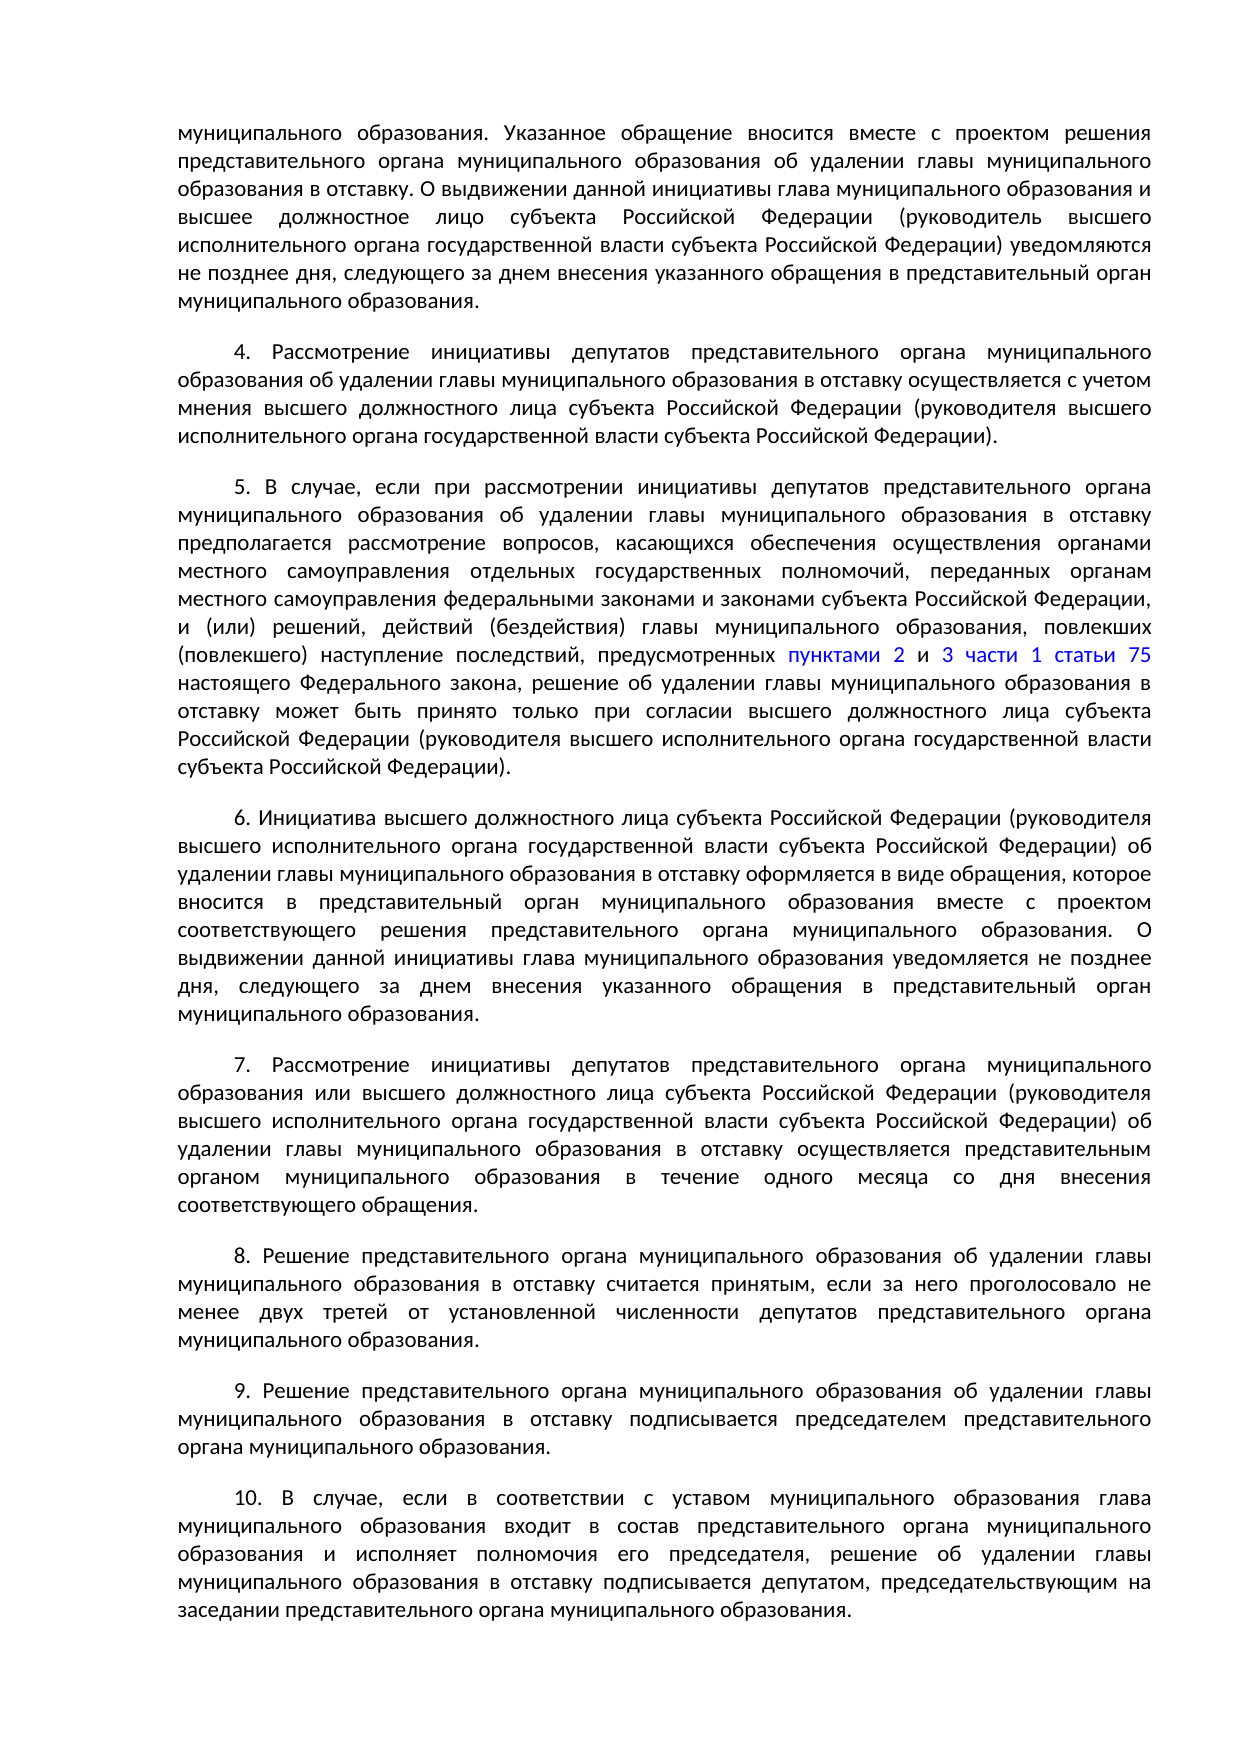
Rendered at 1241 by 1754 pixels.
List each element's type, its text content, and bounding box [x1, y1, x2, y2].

text 10. В случае, если в соответствии с уставом муниципального образования глава муниципального образования входит в состав представительного органа муниципального образования и исполняет полномочия его председателя, решение об удалении главы муниципального образования в отставку подписывается депутатом, председательствующим на заседании представительного органа муниципального образования. [177, 1483, 1152, 1623]
text 7. Рассмотрение инициативы депутатов представительного органа муниципального образования или высшего должностного лица субъекта Российской Федерации (руководителя высшего исполнительного органа государственной власти субъекта Российской Федерации) об удалении главы муниципального образования в отставку осуществляется представительным органом муниципального образования в течение одного месяца со дня внесения соответствующего обращения. [177, 1050, 1152, 1218]
text 4. Рассмотрение инициативы депутатов представительного органа муниципального образования об удалении главы муниципального образования в отставку осуществляется с учетом мнения высшего должностного лица субъекта Российской Федерации (руководителя высшего исполнительного органа государственной власти субъекта Российской Федерации). [177, 337, 1152, 449]
text 8. Решение представительного органа муниципального образования об удалении главы муниципального образования в отставку считается принятым, если за него проголосовало не менее двух третей от установленной численности депутатов представительного органа муниципального образования. [177, 1241, 1152, 1353]
text 6. Инициатива высшего должностного лица субъекта Российской Федерации (руководителя высшего исполнительного органа государственной власти субъекта Российской Федерации) об удалении главы муниципального образования в отставку оформляется в виде обращения, которое вносится в представительный орган муниципального образования вместе с проектом соответствующего решения представительного органа муниципального образования. О выдвижении данной инициативы глава муниципального образования уведомляется не позднее дня, следующего за днем внесения указанного обращения в представительный орган муниципального образования. [177, 803, 1152, 1027]
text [177, 118, 1152, 314]
text 5. В случае, если при рассмотрении инициативы депутатов представительного органа муниципального образования об удалении главы муниципального образования в отставку предполагается рассмотрение вопросов, касающихся обеспечения осуществления органами местного самоуправления отдельных государственных полномочий, переданных органам местного самоуправления федеральными законами и законами субъекта Российской Федерации, и (или) решений, действий (бездействия) главы муниципального образования, повлекших (повлекшего) наступление последствий, предусмотренных пунктами 2 и 3 части 1 статьи 75 настоящего Федерального закона, решение об удалении главы муниципального образования в отставку может быть принято только при согласии высшего должностного лица субъекта Российской Федерации (руководителя высшего исполнительного органа государственной власти субъекта Российской Федерации). [177, 472, 1152, 780]
text 9. Решение представительного органа муниципального образования об удалении главы муниципального образования в отставку подписывается председателем представительного органа муниципального образования. [177, 1376, 1152, 1461]
